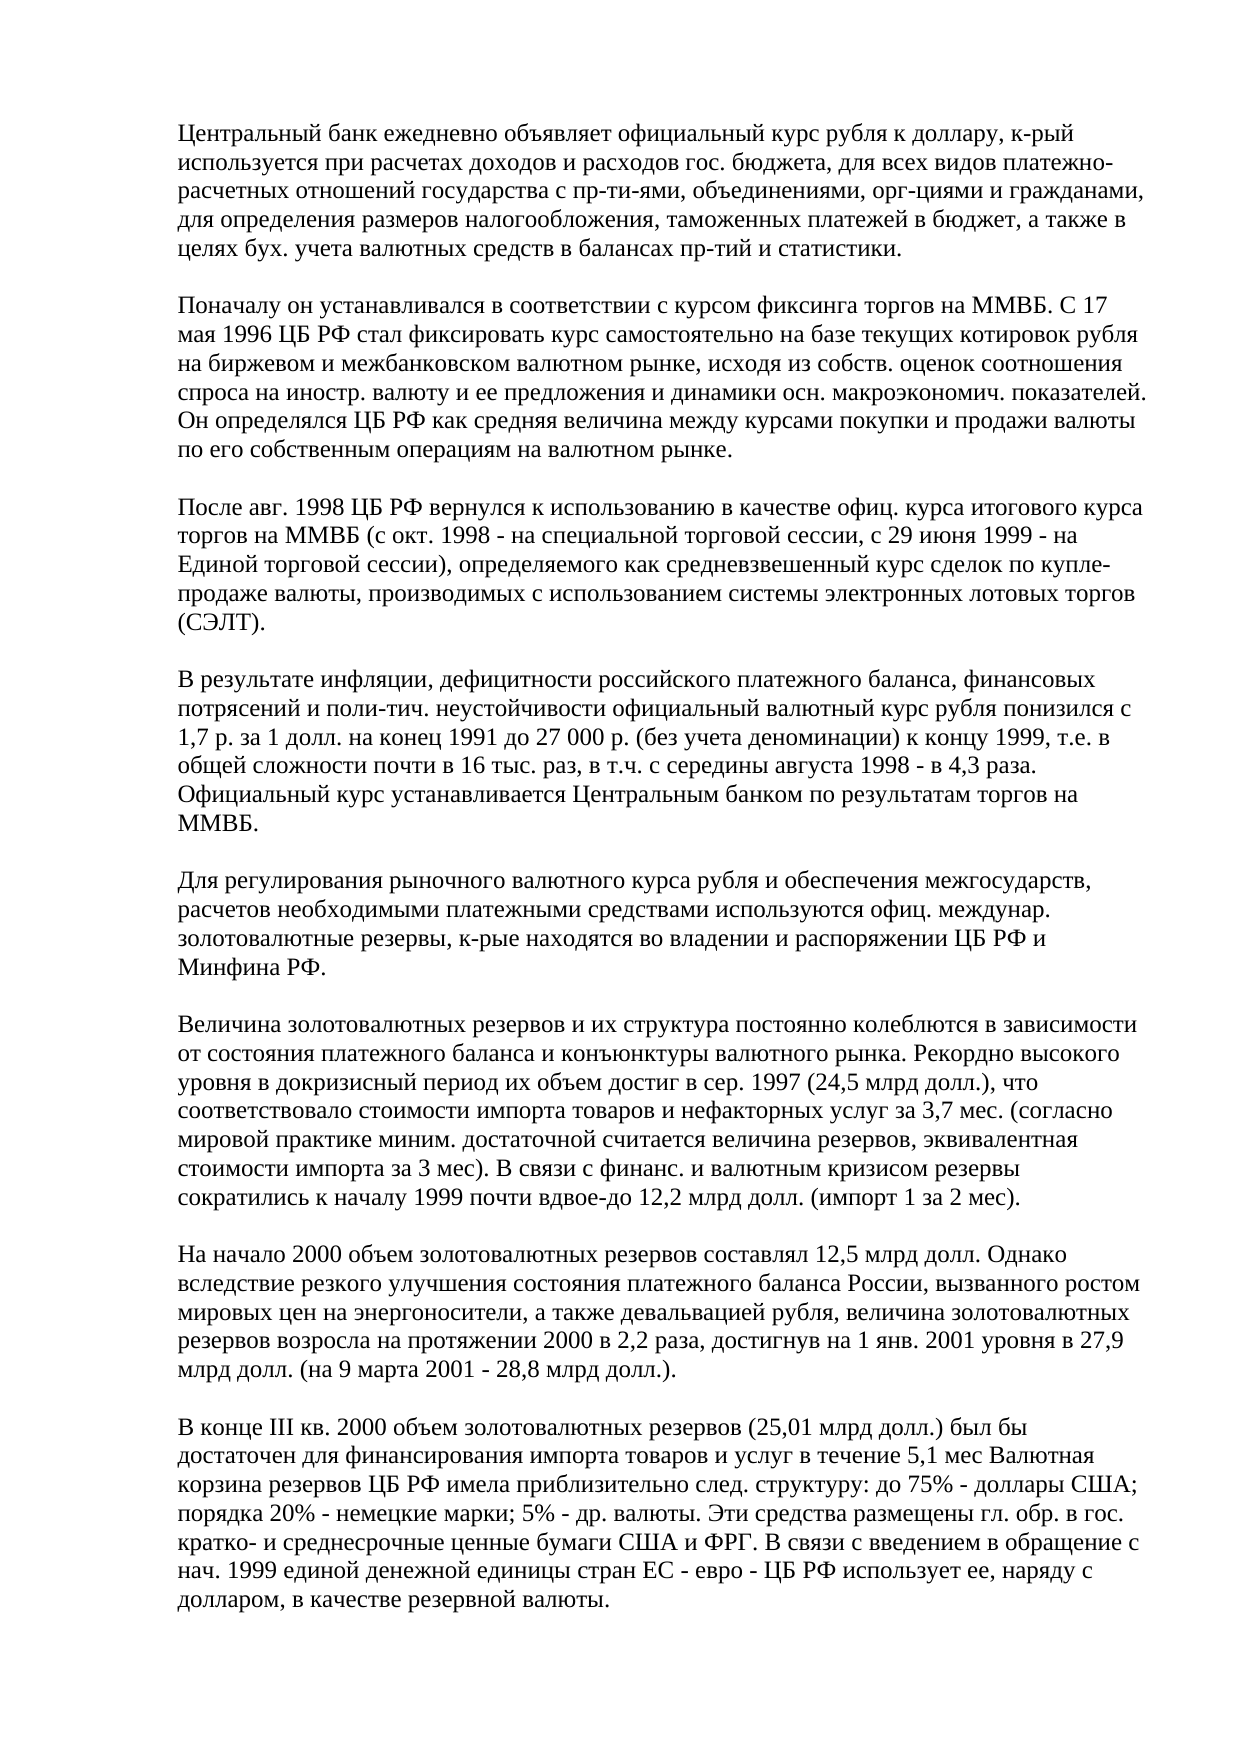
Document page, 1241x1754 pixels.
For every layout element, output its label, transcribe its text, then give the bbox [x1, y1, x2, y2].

text Для регулирования рыночного валютного курса рубля и обеспечения межгосударств, расчетов необходимыми платежными средствами используются офиц. междунар. золотовалютные резервы, к-рые находятся во владении и распоряжении ЦБ РФ и Минфина РФ. [177, 866, 1152, 981]
text Центральный банк ежедневно объявляет официальный курс рубля к доллару, к-рый используется при расчетах доходов и расходов гос. бюджета, для всех видов платежно-расчетных отношений государства с пр-ти-ями, объединениями, орг-циями и гражданами, для определения размеров налогообложения, таможенных платежей в бюджет, а также в целях бух. учета валютных средств в балансах пр-тий и статистики. [177, 118, 1152, 262]
text Поначалу он устанавливался в соответствии с курсом фиксинга торгов на ММВБ. С 17 мая 1996 ЦБ РФ стал фиксировать курс самостоятельно на базе текущих котировок рубля на биржевом и межбанковском валютном рынке, исходя из собств. оценок соотношения спроса на иностр. валюту и ее предложения и динамики осн. макроэкономич. показателей. Он определялся ЦБ РФ как средняя величина между курсами покупки и продажи валюты по его собственным операциям на валютном рынке. [177, 291, 1152, 463]
text В результате инфляции, дефицитности российского платежного баланса, финансовых потрясений и поли-тич. неустойчивости официальный валютный курс рубля понизился с 1,7 р. за 1 долл. на конец 1991 до 27 000 р. (без учета деноминации) к концу 1999, т.е. в общей сложности почти в 16 тыс. раз, в т.ч. с середины августа 1998 - в 4,3 раза. Официальный курс устанавливается Центральным банком по результатам торгов на ММВБ. [177, 664, 1152, 837]
text На начало 2000 объем золотовалютных резервов составлял 12,5 млрд долл. Однако вследствие резкого улучшения состояния платежного баланса России, вызванного ростом мировых цен на энергоносители, а также девальвацией рубля, величина золотовалютных резервов возросла на протяжении 2000 в 2,2 раза, достигнув на 1 янв. 2001 уровня в 27,9 млрд долл. (на 9 марта 2001 - 28,8 млрд долл.). [177, 1239, 1152, 1383]
text В конце III кв. 2000 объем золотовалютных резервов (25,01 млрд долл.) был бы достаточен для финансирования импорта товаров и услуг в течение 5,1 мес Валютная корзина резервов ЦБ РФ имела приблизительно след. структуру: до 75% - доллары США; порядка 20% - немецкие марки; 5% - др. валюты. Эти средства размещены гл. обр. в гос. кратко- и среднесрочные ценные бумаги США и ФРГ. В связи с введением в обращение с нач. 1999 единой денежной единицы стран ЕС - евро - ЦБ РФ использует ее, наряду с долларом, в качестве резервной валюты. [177, 1412, 1152, 1613]
text После авг. 1998 ЦБ РФ вернулся к использованию в качестве офиц. курса итогового курса торгов на ММВБ (с окт. 1998 - на специальной торговой сессии, с 29 июня 1999 - на Единой торговой сессии), определяемого как средневзвешенный курс сделок по купле-продаже валюты, производимых с использованием системы электронных лотовых торгов (СЭЛТ). [177, 492, 1152, 636]
text Величина золотовалютных резервов и их структура постоянно колеблются в зависимости от состояния платежного баланса и конъюнктуры валютного рынка. Рекордно высокого уровня в докризисный период их объем достиг в сер. 1997 (24,5 млрд долл.), что соответствовало стоимости импорта товаров и нефакторных услуг за 3,7 мес. (согласно мировой практике миним. достаточной считается величина резервов, эквивалентная стоимости импорта за 3 мес). В связи с финанс. и валютным кризисом резервы сократились к началу 1999 почти вдвое-до 12,2 млрд долл. (импорт 1 за 2 мес). [177, 1009, 1152, 1211]
